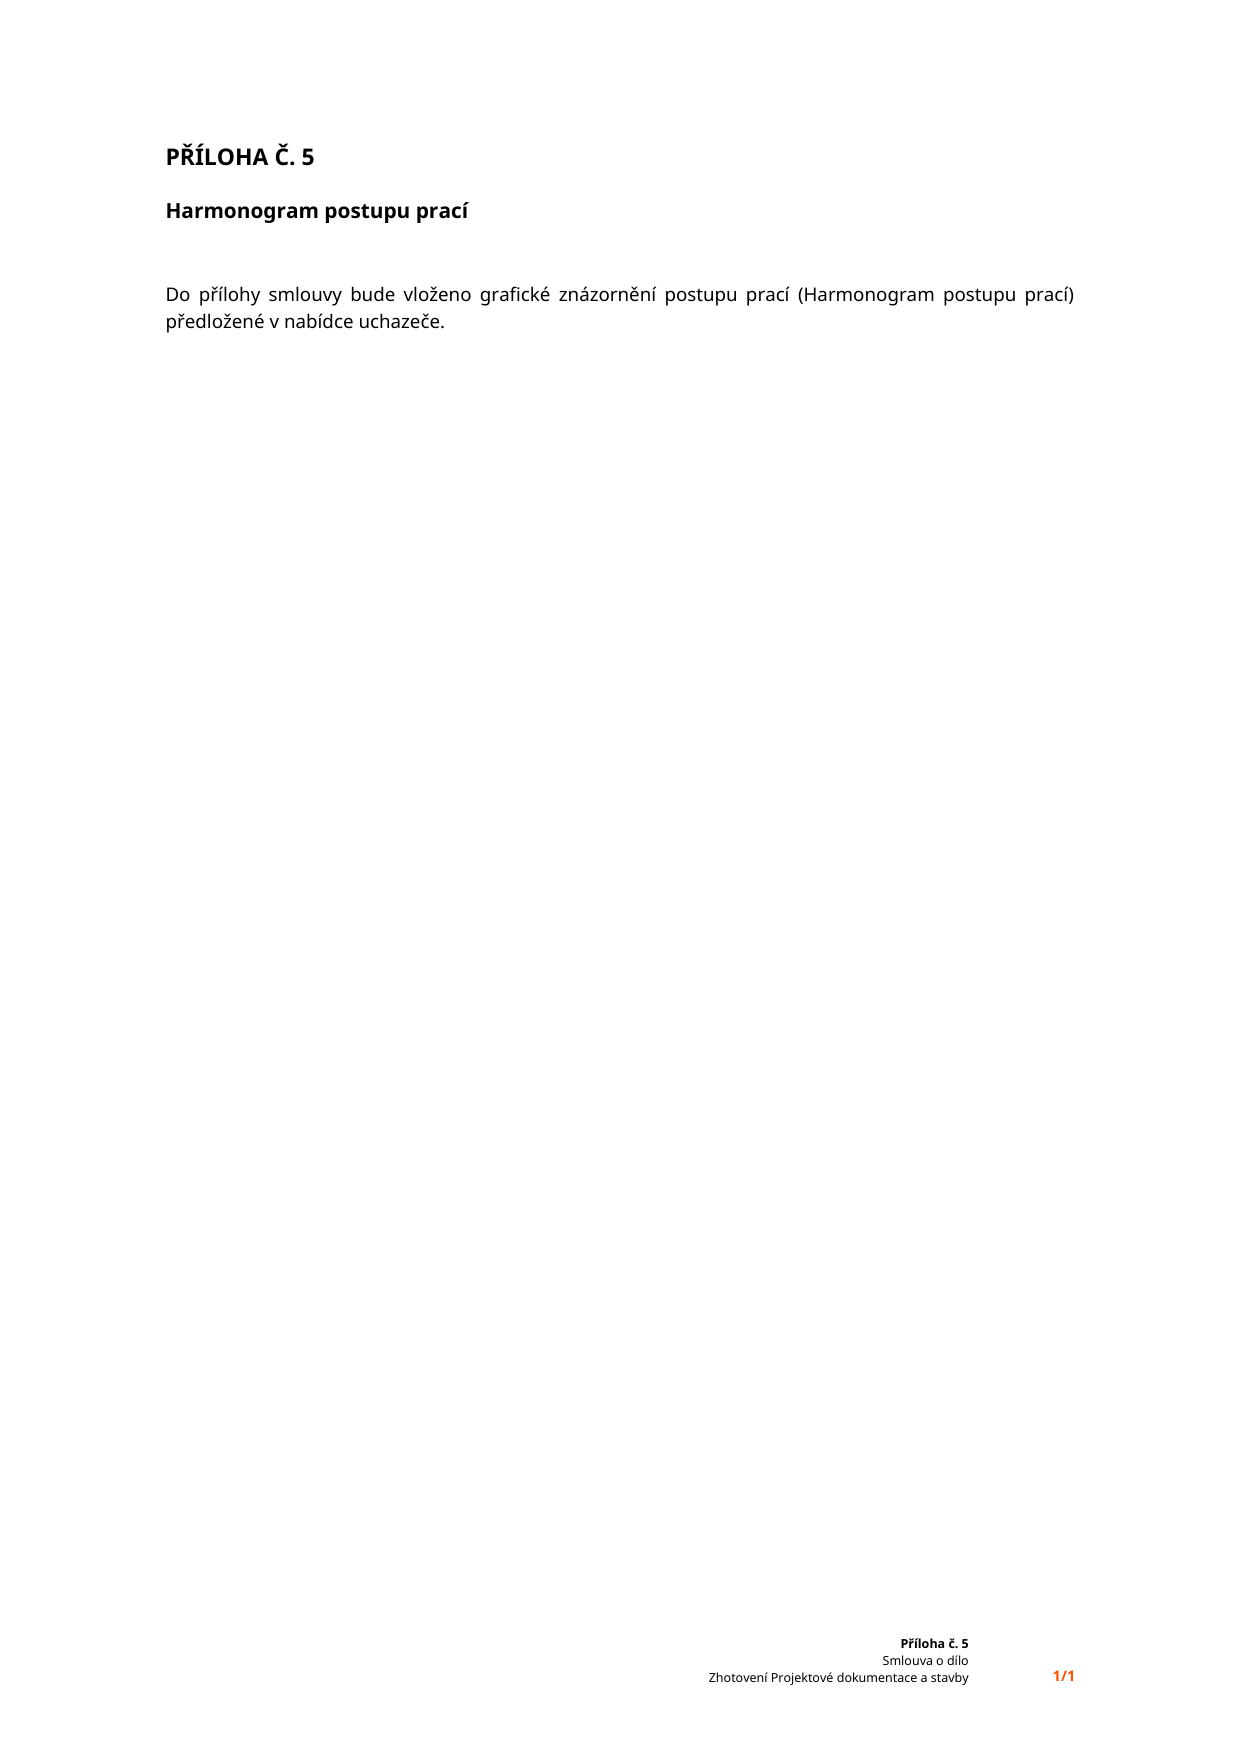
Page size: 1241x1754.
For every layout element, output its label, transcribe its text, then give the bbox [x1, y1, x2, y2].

text Harmonogram postupu prací [165, 197, 1075, 225]
text Do přílohy smlouvy bude vloženo grafické znázornění postupu prací (Harmonogram postupu prací) předložené v nabídce uchazeče. [165, 281, 1075, 334]
text Příloha č. 5 [165, 141, 1075, 173]
